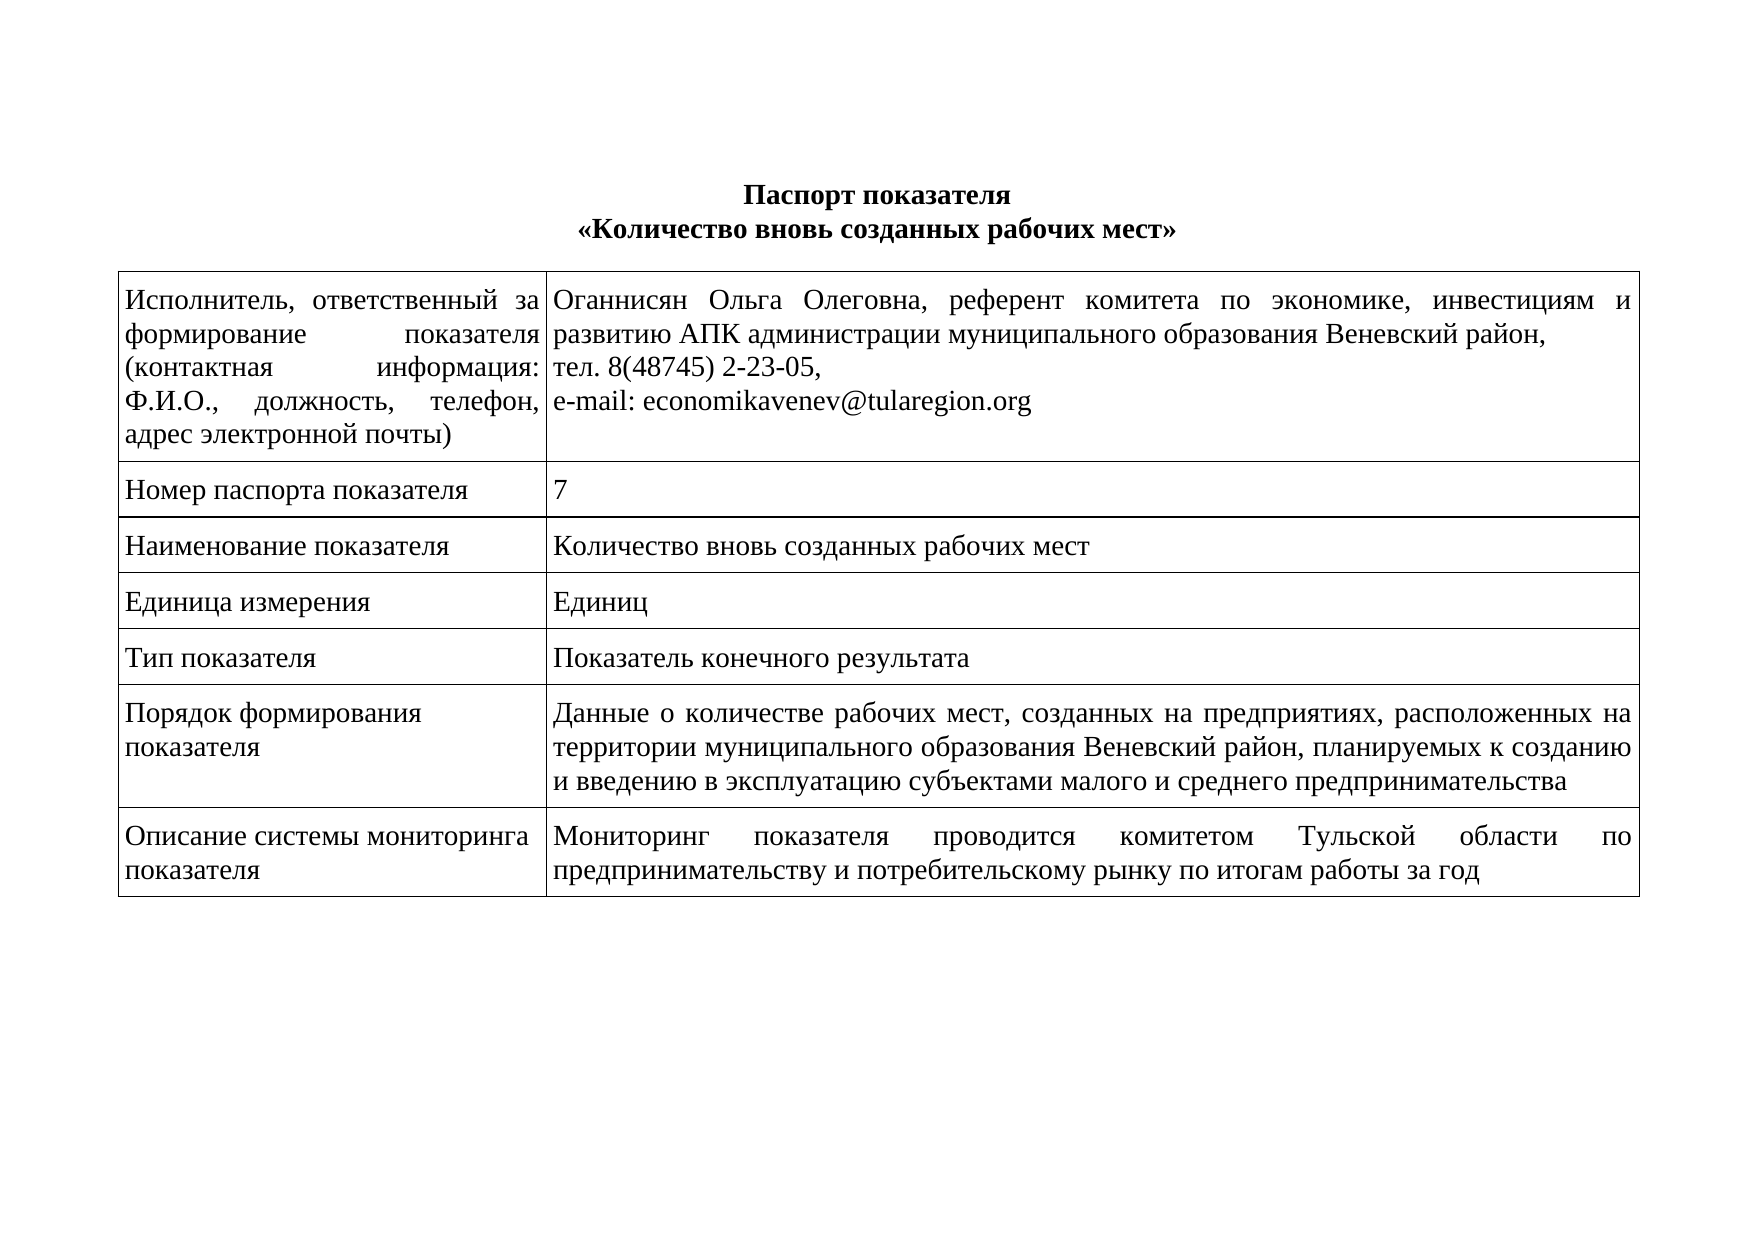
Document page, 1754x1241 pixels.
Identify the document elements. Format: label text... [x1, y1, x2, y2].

table_header Исполнитель, ответственный за формирование показателя (контактная информация: Ф.И.О., должность, телефон, адрес электронной почты) [119, 272, 546, 461]
table_cell Порядок формирования показателя [119, 685, 546, 807]
table_cell Наименование показателя [119, 518, 546, 572]
table_cell Показатель конечного результата [547, 629, 1639, 684]
table_cell 7 [547, 462, 1639, 516]
table_cell Данные о количестве рабочих мест, созданных на предприятиях, расположенных на территории муниципального образования Веневский район, планируемых к созданию и введению в эксплуатацию субъектами малого и среднего предпринимательства [547, 685, 1639, 807]
table_header Оганнисян Ольга Олеговна, референт комитета по экономике, инвестициям и развитию АПК администрации муниципального образования Веневский район, тел. 8(48745) 2-23-05, e-mail: economikavenev@tularegion.org [547, 272, 1639, 461]
table_cell Единица измерения [119, 573, 546, 628]
table_cell Единиц [547, 573, 1639, 628]
table_cell Описание системы мониторинга показателя [119, 808, 546, 896]
table_cell Номер паспорта показателя [119, 462, 546, 516]
text Паспорт показателя [118, 177, 1636, 211]
text «Количество вновь созданных рабочих мест» [118, 211, 1636, 244]
table_cell Мониторинг показателя проводится комитетом Тульской области по предпринимательству и потребительскому рынку по итогам работы за год [547, 808, 1639, 896]
table_cell Тип показателя [119, 629, 546, 684]
table_cell Количество вновь созданных рабочих мест [547, 518, 1639, 572]
